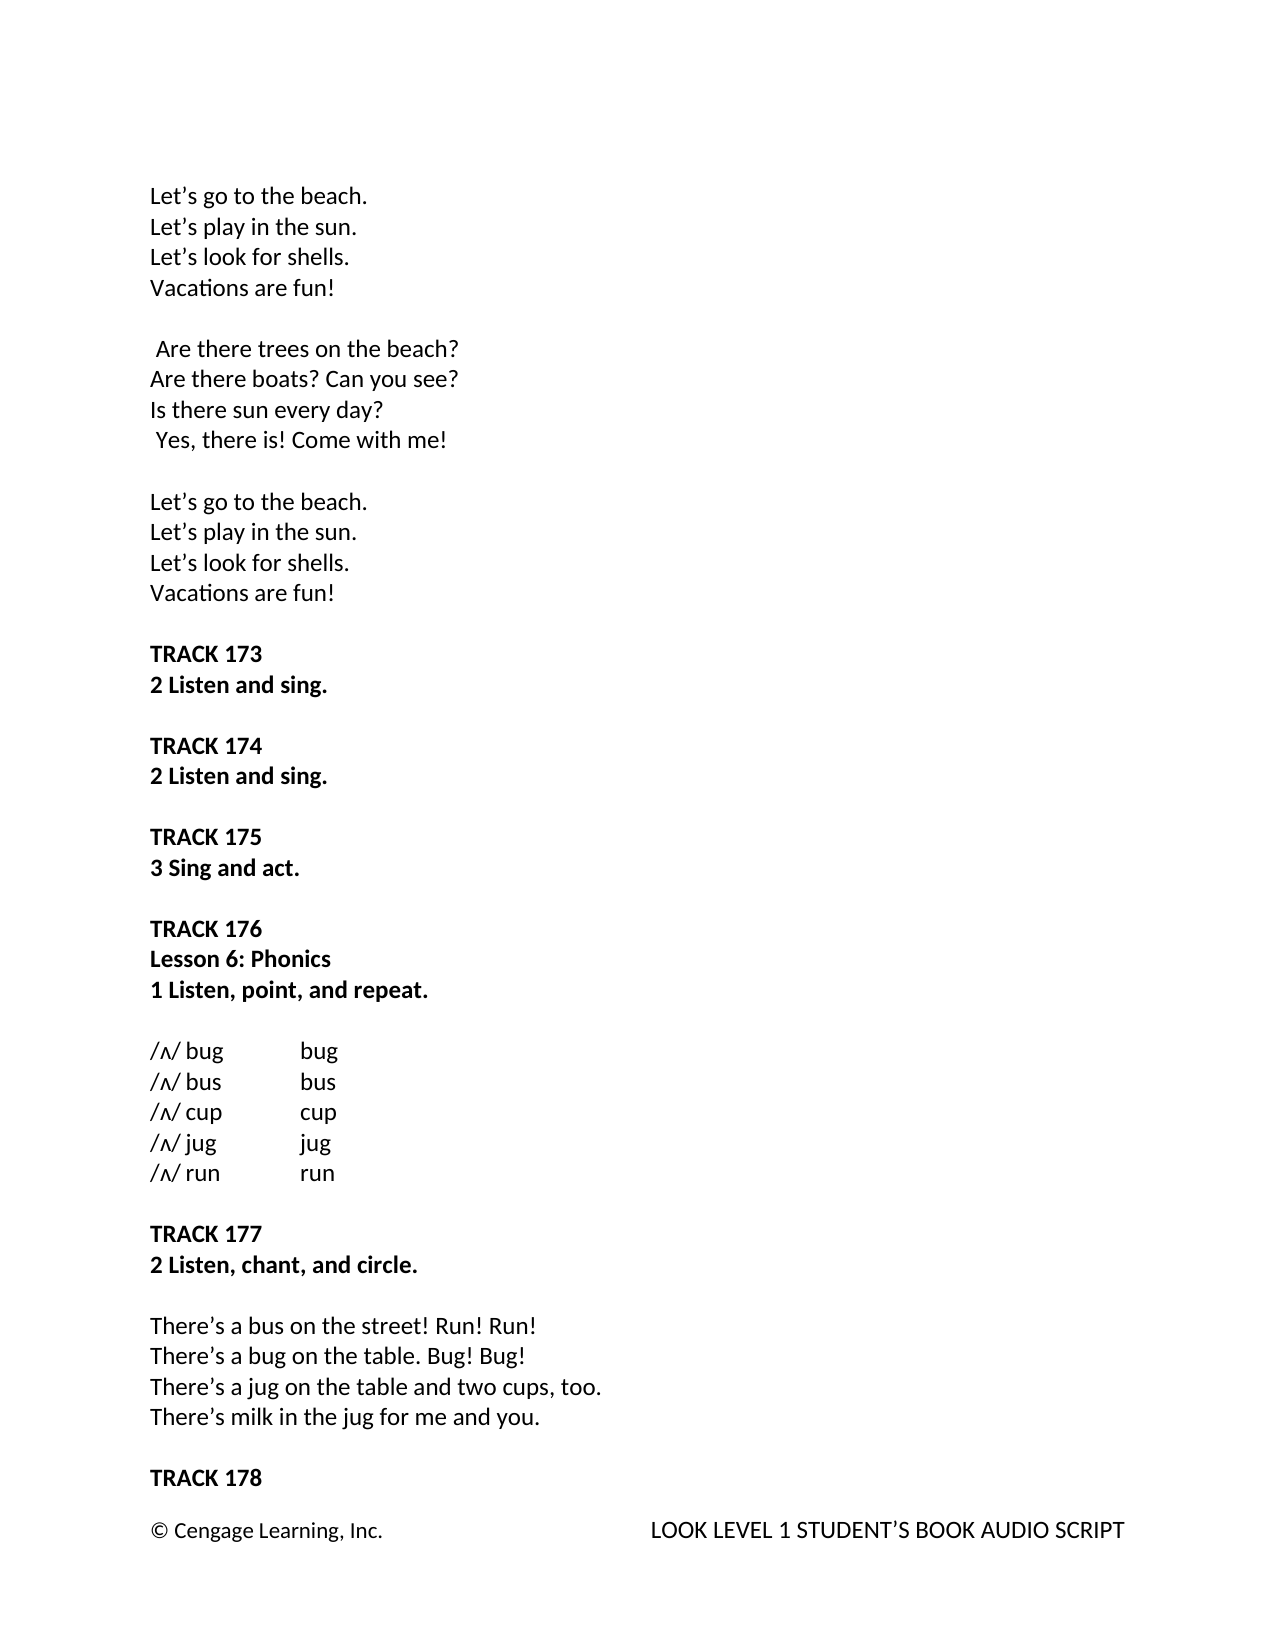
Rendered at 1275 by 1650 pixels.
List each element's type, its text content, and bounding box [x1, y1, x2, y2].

text TRACK 175 [150, 821, 1125, 852]
text Lesson 6: Phonics [150, 943, 1125, 974]
text There’s milk in the jug for me and you. [150, 1401, 1125, 1432]
text Let’s play in the sun. [150, 516, 1125, 547]
text Yes, there is! Come with me! [150, 425, 1125, 455]
text 2 Listen, chant, and circle. [150, 1249, 1125, 1279]
text Let’s go to the beach. [150, 181, 1125, 211]
text Let’s play in the sun. [150, 211, 1125, 242]
text /ʌ/ bug bug [150, 1035, 1125, 1066]
text /ʌ/ jug jug [150, 1127, 1125, 1157]
text Is there sun every day? [150, 394, 1125, 425]
text 2 Listen and sing. [150, 760, 1125, 791]
text Let’s look for shells. [150, 242, 1125, 272]
text 1 Listen, point, and repeat. [150, 974, 1125, 1004]
text TRACK 176 [150, 913, 1125, 943]
text Vacations are fun! [150, 272, 1125, 303]
text There’s a bus on the street! Run! Run! [150, 1310, 1125, 1340]
text TRACK 177 [150, 1218, 1125, 1249]
text Are there boats? Can you see? [150, 364, 1125, 394]
text TRACK 178 [150, 1462, 1125, 1493]
text Let’s look for shells. [150, 547, 1125, 577]
text 3 Sing and act. [150, 852, 1125, 882]
text TRACK 174 [150, 730, 1125, 760]
text Let’s go to the beach. [150, 486, 1125, 516]
text Vacations are fun! [150, 577, 1125, 608]
text /ʌ/ run run [150, 1157, 1125, 1188]
text There’s a jug on the table and two cups, too. [150, 1371, 1125, 1401]
text /ʌ/ cup cup [150, 1096, 1125, 1127]
text 2 Listen and sing. [150, 669, 1125, 699]
text Are there trees on the beach? [150, 333, 1125, 364]
text /ʌ/ bus bus [150, 1066, 1125, 1096]
text There’s a bug on the table. Bug! Bug! [150, 1340, 1125, 1371]
text TRACK 173 [150, 638, 1125, 669]
